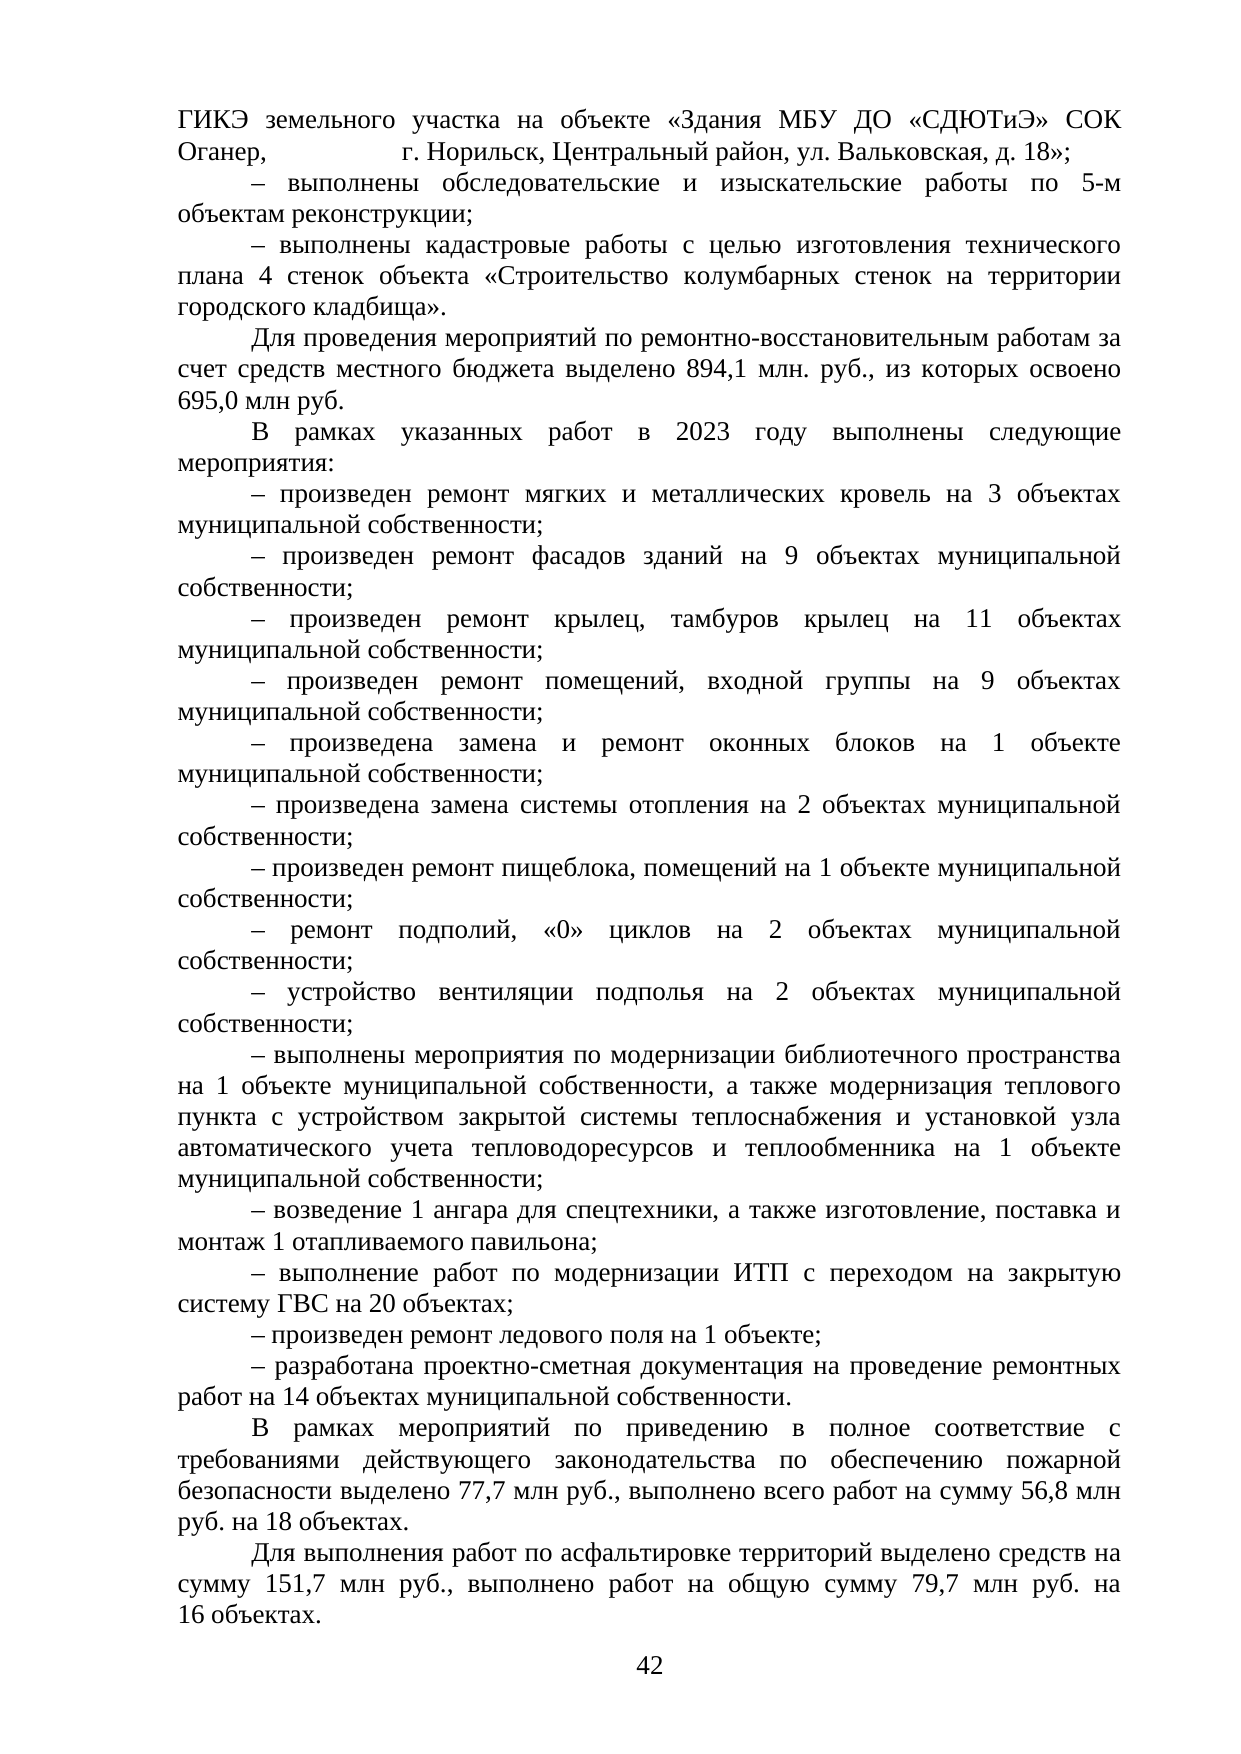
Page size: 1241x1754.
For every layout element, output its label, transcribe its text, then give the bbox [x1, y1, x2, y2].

text – выполнены мероприятия по модернизации библиотечного пространства на 1 объекте муниципальной собственности, а также модернизация теплового пункта с устройством закрытой системы теплоснабжения и установкой узла автоматического учета тепловодоресурсов и теплообменника на 1 объекте муниципальной собственности; [177, 1038, 1122, 1193]
text – произведен ремонт помещений, входной группы на 9 объектах муниципальной собственности; [177, 664, 1122, 726]
text – произведена замена системы отопления на 2 объектах муниципальной собственности; [177, 789, 1122, 851]
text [177, 103, 1122, 166]
text – произведен ремонт пищеблока, помещений на 1 объекте муниципальной собственности; [177, 851, 1122, 913]
text – ремонт подполий, «0» циклов на 2 объектах муниципальной собственности; [177, 913, 1122, 976]
text В рамках указанных работ в 2023 году выполнены следующие мероприятия: [177, 415, 1122, 477]
text – выполнены кадастровые работы с целью изготовления технического плана 4 стенок объекта «Строительство колумбарных стенок на территории городского кладбища». [177, 228, 1122, 321]
text Для проведения мероприятий по ремонтно-восстановительным работам за счет средств местного бюджета выделено 894,1 млн. руб., из которых освоено 695,0 млн руб. [177, 321, 1122, 415]
text Для выполнения работ по асфальтировке территорий выделено средств на сумму 151,7 млн руб., выполнено работ на общую сумму 79,7 млн руб. на 16 объектах. [177, 1536, 1122, 1629]
text – устройство вентиляции подполья на 2 объектах муниципальной собственности; [177, 976, 1122, 1038]
text – выполнены обследовательские и изыскательские работы по 5-м объектам реконструкции; [177, 166, 1122, 228]
text – разработана проектно-сметная документация на проведение ремонтных работ на 14 объектах муниципальной собственности. [177, 1349, 1122, 1412]
text – произведен ремонт крылец, тамбуров крылец на 11 объектах муниципальной собственности; [177, 602, 1122, 664]
text – выполнение работ по модернизации ИТП с переходом на закрытую систему ГВС на 20 объектах; [177, 1256, 1122, 1318]
text – произведен ремонт ледового поля на 1 объекте; [177, 1318, 1122, 1349]
text В рамках мероприятий по приведению в полное соответствие с требованиями действующего законодательства по обеспечению пожарной безопасности выделено 77,7 млн руб., выполнено всего работ на сумму 56,8 млн руб. на 18 объектах. [177, 1412, 1122, 1536]
text – возведение 1 ангара для спецтехники, а также изготовление, поставка и монтаж 1 отапливаемого павильона; [177, 1193, 1122, 1256]
text – произведен ремонт мягких и металлических кровель на 3 объектах муниципальной собственности; [177, 477, 1122, 539]
text – произведен ремонт фасадов зданий на 9 объектах муниципальной собственности; [177, 539, 1122, 602]
text – произведена замена и ремонт оконных блоков на 1 объекте муниципальной собственности; [177, 726, 1122, 789]
